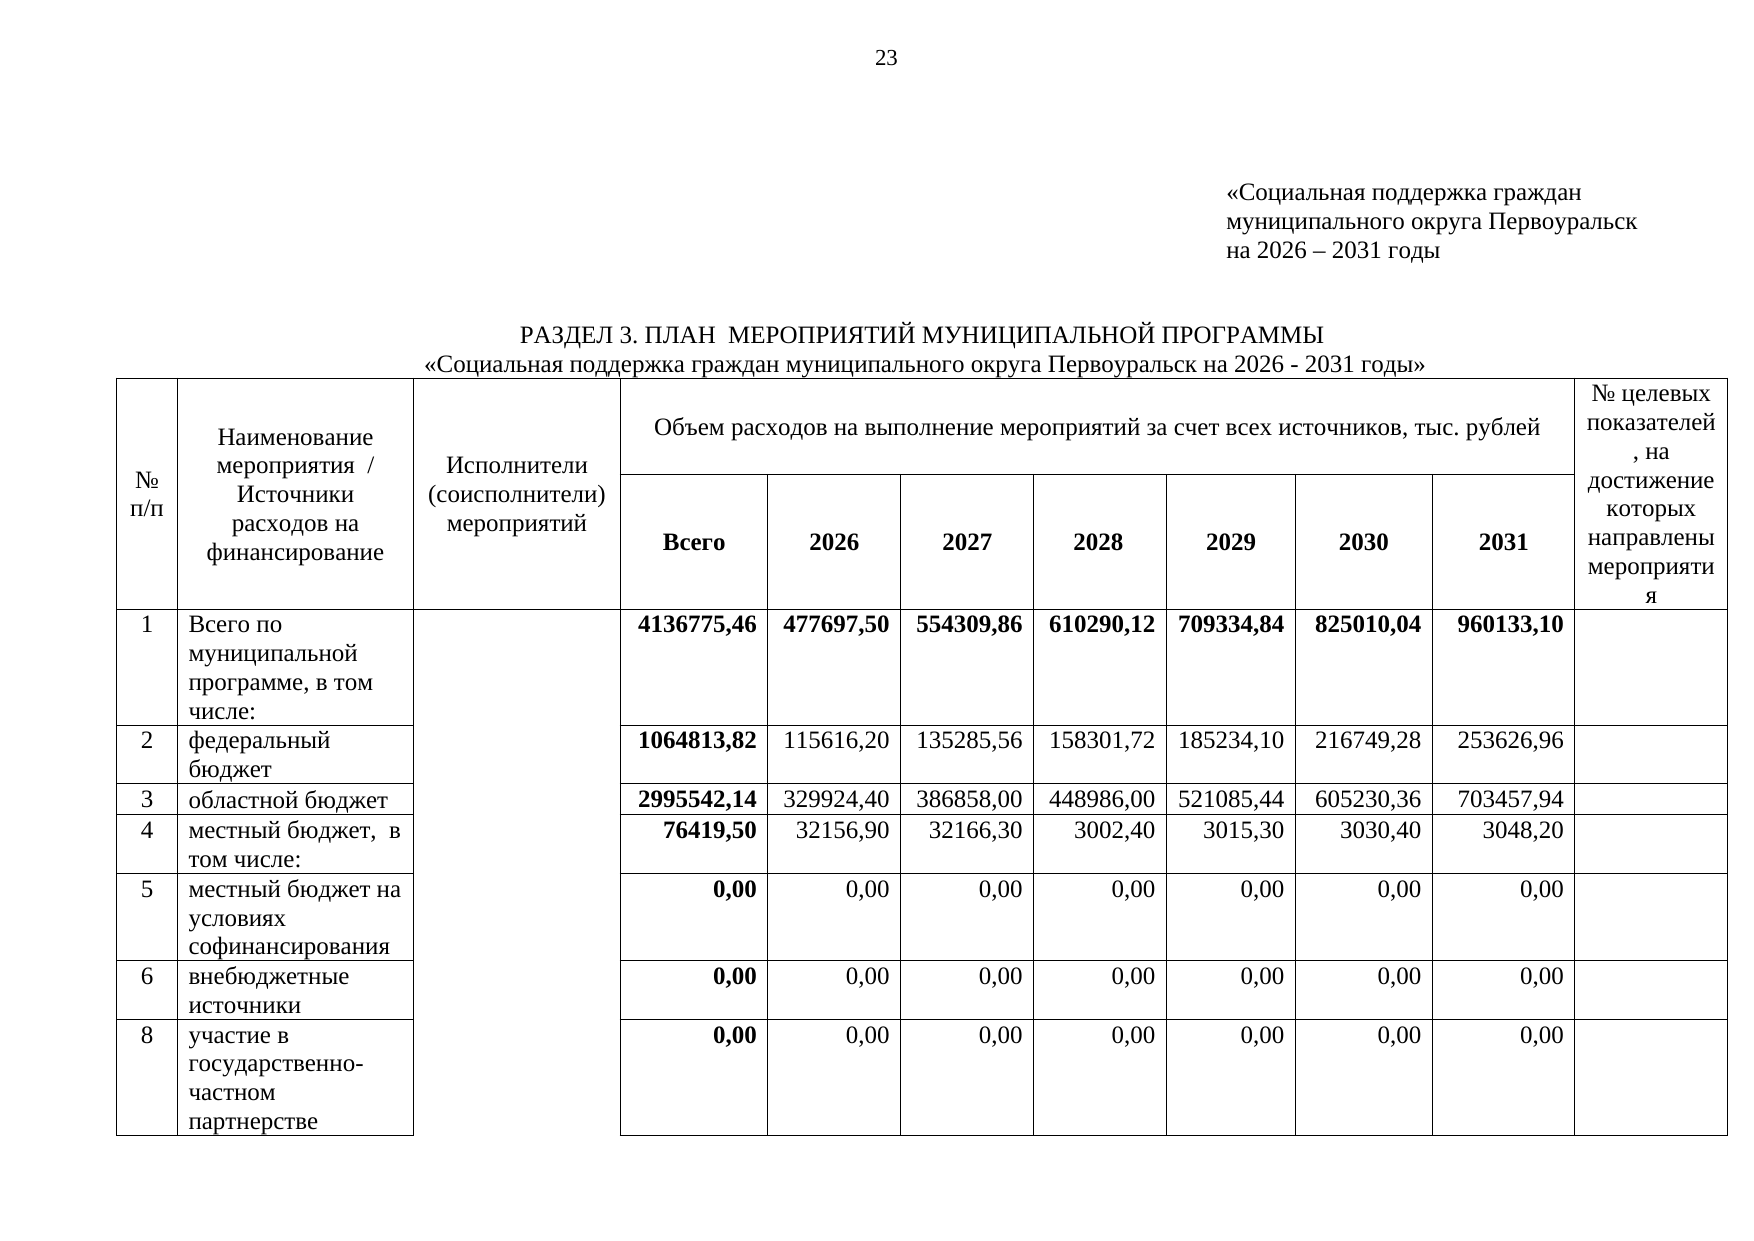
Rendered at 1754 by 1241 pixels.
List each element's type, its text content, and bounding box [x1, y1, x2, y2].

table_cell 0,00 [901, 874, 1033, 960]
table_cell 8 [117, 1020, 177, 1135]
table_cell 448986,00 [1034, 784, 1166, 814]
table_header РАЗДЕЛ 3. ПЛАН МЕРОПРИЯТИЙ МУНИЦИПАЛЬНОЙ ПРОГРАММЫ «Социальная поддержка граждан муниципального округа Первоуральск на 2026 - 2031 годы» [117, 264, 1727, 377]
table_cell 0,00 [1296, 874, 1432, 960]
table_cell [1575, 961, 1727, 1019]
table_cell 0,00 [1433, 961, 1574, 1019]
table_cell 521085,44 [1167, 784, 1295, 814]
table_cell № целевых показателей, на достижение которых направлены мероприятия [1575, 379, 1727, 608]
table_cell 5 [117, 874, 177, 960]
table_cell 0,00 [768, 961, 900, 1019]
table_cell местный бюджет, в том числе: [178, 815, 413, 873]
table_cell 2027 [901, 475, 1033, 608]
table_cell 2 [117, 726, 177, 783]
table_cell 3030,40 [1296, 815, 1432, 873]
table_cell 0,00 [621, 961, 767, 1019]
table_cell 3002,40 [1034, 815, 1166, 873]
table_cell 2026 [768, 475, 900, 608]
table_cell 2029 [1167, 475, 1295, 608]
table_cell 2028 [1034, 475, 1166, 608]
table_cell 2995542,14 [621, 784, 767, 814]
table_cell 3 [117, 784, 177, 814]
table_cell 0,00 [901, 961, 1033, 1019]
table_cell № п/п [117, 379, 177, 608]
table_cell 0,00 [1034, 1020, 1166, 1135]
table_cell 1064813,82 [621, 726, 767, 783]
table_cell 0,00 [1034, 961, 1166, 1019]
table_cell Объем расходов на выполнение мероприятий за счет всех источников, тыс. рублей [621, 379, 1574, 474]
table_cell 554309,86 [901, 610, 1033, 724]
table_cell внебюджетные источники [178, 961, 413, 1019]
table_cell 3048,20 [1433, 815, 1574, 873]
table_cell 0,00 [901, 1020, 1033, 1135]
table_cell [1575, 1020, 1727, 1135]
table_cell 825010,04 [1296, 610, 1432, 724]
table_cell 2031 [1433, 475, 1574, 608]
table_cell федеральный бюджет [178, 726, 413, 783]
table_cell 76419,50 [621, 815, 767, 873]
table_cell 703457,94 [1433, 784, 1574, 814]
table_cell 4 [117, 815, 177, 873]
table_cell 0,00 [768, 874, 900, 960]
table_cell 610290,12 [1034, 610, 1166, 724]
table_cell 0,00 [1296, 1020, 1432, 1135]
table_cell [1575, 784, 1727, 814]
table_cell 0,00 [621, 874, 767, 960]
table_cell 0,00 [1167, 874, 1295, 960]
table_cell 3015,30 [1167, 815, 1295, 873]
table_cell [414, 610, 620, 1135]
table_cell Всего [621, 475, 767, 608]
table_cell 185234,10 [1167, 726, 1295, 783]
table_cell 0,00 [621, 1020, 767, 1135]
table_cell Всего по муниципальной программе, в том числе: [178, 610, 413, 724]
table_cell 6 [117, 961, 177, 1019]
table_cell 0,00 [1433, 1020, 1574, 1135]
text «Социальная поддержка граждан муниципального округа Первоуральск на 2026 – 2031 годы [1226, 177, 1654, 263]
table_cell участие в государственно-частном партнерстве [178, 1020, 413, 1135]
table_cell 605230,36 [1296, 784, 1432, 814]
table_cell 1 [117, 610, 177, 724]
table_cell 709334,84 [1167, 610, 1295, 724]
table_cell Наименование мероприятия / Источники расходов на финансирование [178, 379, 413, 608]
table_cell 0,00 [768, 1020, 900, 1135]
table_cell 0,00 [1034, 874, 1166, 960]
table_cell 0,00 [1167, 1020, 1295, 1135]
table_cell 477697,50 [768, 610, 900, 724]
table_cell 0,00 [1167, 961, 1295, 1019]
table_cell [1575, 815, 1727, 873]
table_cell [1575, 610, 1727, 724]
table_cell 135285,56 [901, 726, 1033, 783]
table_cell [1575, 874, 1727, 960]
table_cell 4136775,46 [621, 610, 767, 724]
table_cell 32166,30 [901, 815, 1033, 873]
table_cell местный бюджет на условиях софинансирования [178, 874, 413, 960]
table_cell Исполнители (соисполнители) мероприятий [414, 379, 620, 608]
table_cell 2030 [1296, 475, 1432, 608]
table_cell 115616,20 [768, 726, 900, 783]
table_cell 0,00 [1296, 961, 1432, 1019]
table_cell 960133,10 [1433, 610, 1574, 724]
table_cell 253626,96 [1433, 726, 1574, 783]
table_cell 0,00 [1433, 874, 1574, 960]
table_cell 329924,40 [768, 784, 900, 814]
table_cell областной бюджет [178, 784, 413, 814]
table_cell 216749,28 [1296, 726, 1432, 783]
table_cell [1575, 726, 1727, 783]
table_cell 158301,72 [1034, 726, 1166, 783]
table_cell 32156,90 [768, 815, 900, 873]
table_cell 386858,00 [901, 784, 1033, 814]
